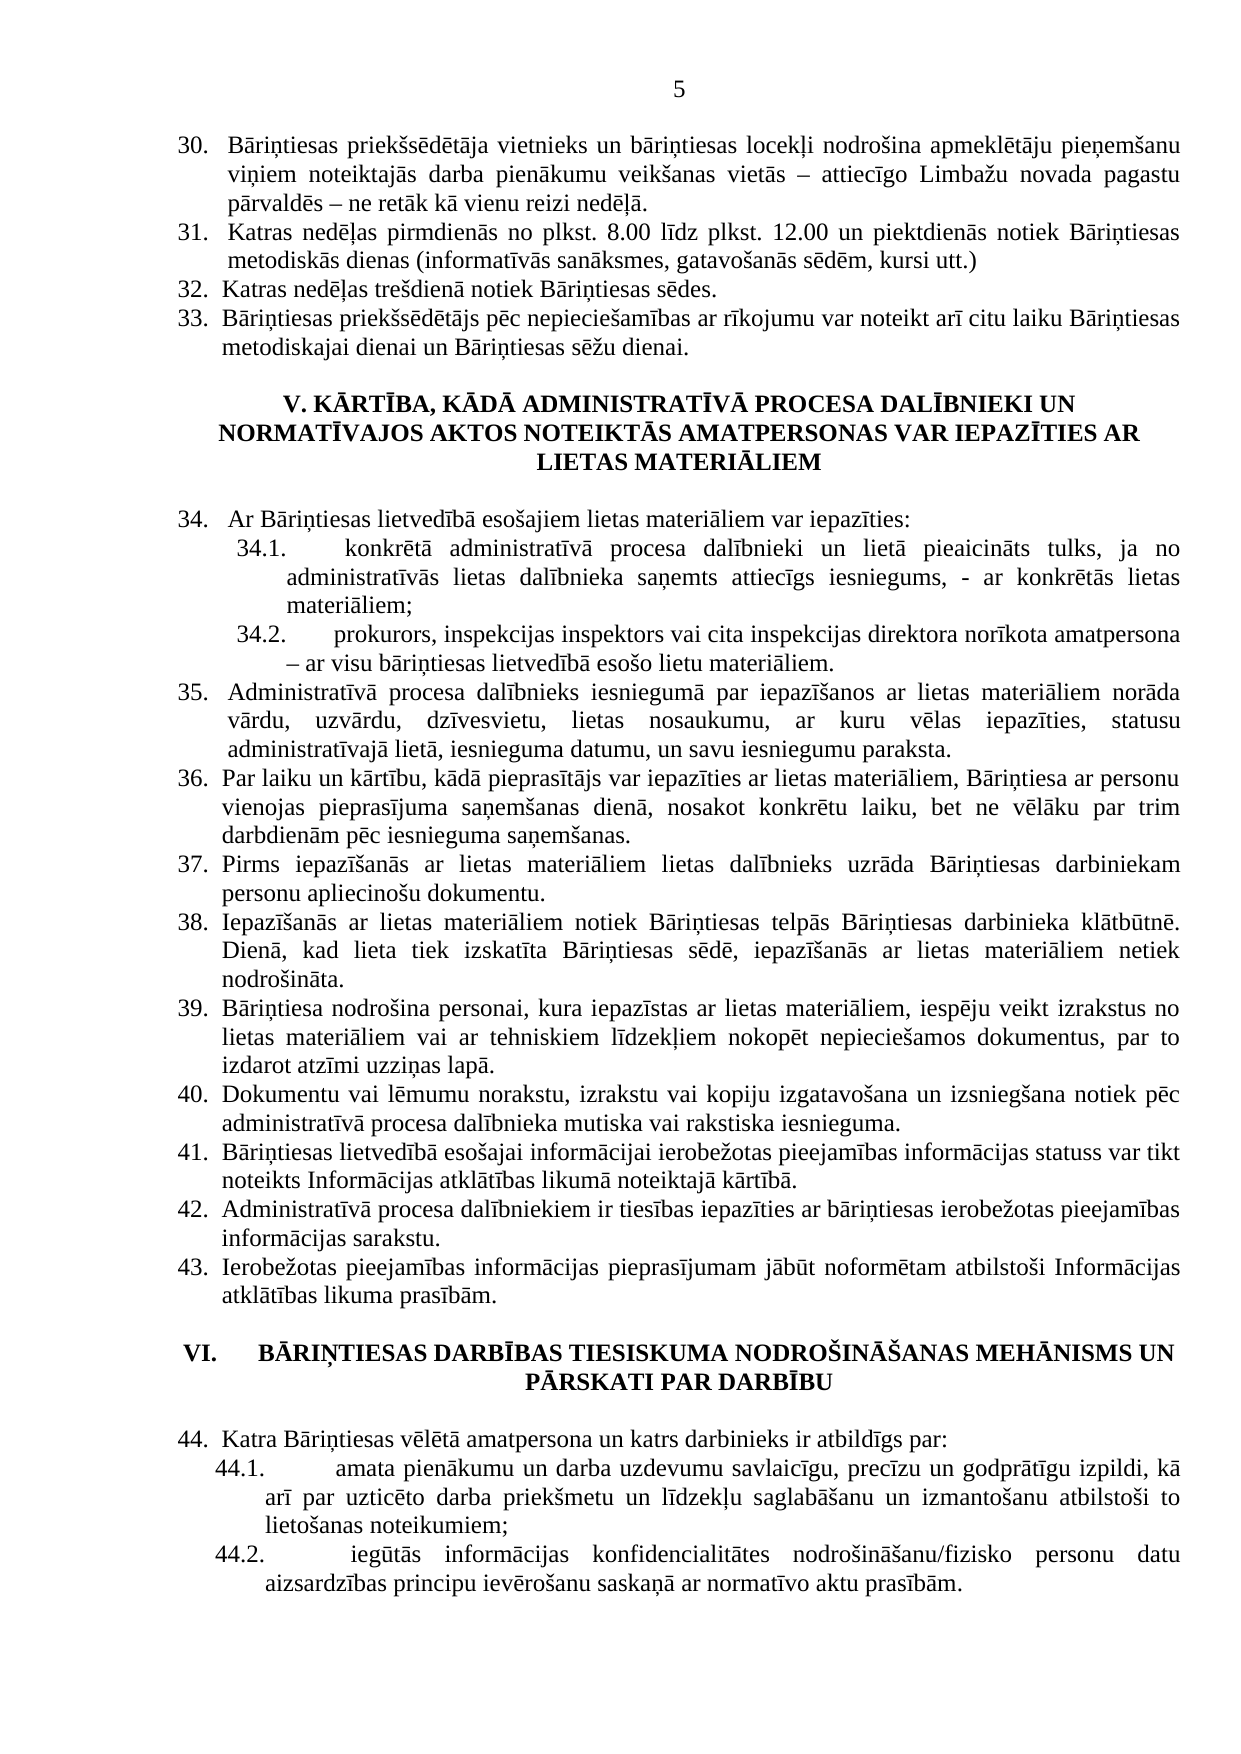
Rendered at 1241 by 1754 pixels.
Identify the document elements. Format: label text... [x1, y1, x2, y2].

list Administratīvā procesa dalībniekiem ir tiesības iepazīties ar bāriņtiesas ierobežotas pieejamības informācijas sarakstu. [177, 1194, 1181, 1252]
list Bāriņtiesa nodrošina personai, kura iepazīstas ar lietas materiāliem, iespēju veikt izrakstus no lietas materiāliem vai ar tehniskiem līdzekļiem nokopēt nepieciešamos dokumentus, par to izdarot atzīmi uzziņas lapā. [177, 993, 1181, 1079]
list Administratīvā procesa dalībnieks iesniegumā par iepazīšanos ar lietas materiāliem norāda vārdu, uzvārdu, dzīvesvietu, lietas nosaukumu, ar kuru vēlas iepazīties, statusu administratīvajā lietā, iesnieguma datumu, un savu iesniegumu paraksta. [177, 677, 1181, 763]
list Bāriņtiesas priekšsēdētājs pēc nepieciešamības ar rīkojumu var noteikt arī citu laiku Bāriņtiesas metodiskajai dienai un Bāriņtiesas sēžu dienai. [177, 303, 1181, 361]
list amata pienākumu un darba uzdevumu savlaicīgu, precīzu un godprātīgu izpildi, kā arī par uzticēto darba priekšmetu un līdzekļu saglabāšanu un izmantošanu atbilstoši to lietošanas noteikumiem; [215, 1453, 1181, 1539]
list Bāriņtiesas lietvedībā esošajai informācijai ierobežotas pieejamības informācijas statuss var tikt noteikts Informācijas atklātības likumā noteiktajā kārtībā. [177, 1137, 1181, 1194]
list Iepazīšanās ar lietas materiāliem notiek Bāriņtiesas telpās Bāriņtiesas darbinieka klātbūtnē. Dienā, kad lieta tiek izskatīta Bāriņtiesas sēdē, iepazīšanās ar lietas materiāliem netiek nodrošināta. [177, 907, 1181, 993]
list Dokumentu vai lēmumu norakstu, izrakstu vai kopiju izgatavošana un izsniegšana notiek pēc administratīvā procesa dalībnieka mutiska vai rakstiska iesnieguma. [177, 1079, 1181, 1137]
list Ierobežotas pieejamības informācijas pieprasījumam jābūt noformētam atbilstoši Informācijas atklātības likuma prasībām. [177, 1252, 1181, 1309]
list Bāriņtiesas priekšsēdētāja vietnieks un bāriņtiesas locekļi nodrošina apmeklētāju pieņemšanu viņiem noteiktajās darba pienākumu veikšanas vietās – attiecīgo Limbažu novada pagastu pārvaldēs – ne retāk kā vienu reizi nedēļā. [177, 131, 1181, 217]
list Katras nedēļas trešdienā notiek Bāriņtiesas sēdes. [177, 274, 1181, 303]
list konkrētā administratīvā procesa dalībnieki un lietā pieaicināts tulks, ja no administratīvās lietas dalībnieka saņemts attiecīgs iesniegums, - ar konkrētās lietas materiāliem; [236, 533, 1181, 619]
list Katras nedēļas pirmdienās no plkst. 8.00 līdz plkst. 12.00 un piektdienās notiek Bāriņtiesas metodiskās dienas (informatīvās sanāksmes, gatavošanās sēdēm, kursi utt.) [177, 217, 1181, 274]
list Katra Bāriņtiesas vēlētā amatpersona un katrs darbinieks ir atbildīgs par: [177, 1424, 1181, 1453]
text V. KĀRTĪBA, KĀDĀ ADMINISTRATĪVĀ PROCESA DALĪBNIEKI UN NORMATĪVAJOS AKTOS NOTEIKTĀS AMATPERSONAS VAR IEPAZĪTIES AR LIETAS MATERIĀLIEM [177, 389, 1181, 476]
list BĀRIŅTIESAS DARBĪBAS TIESISKUMA NODROŠINĀŠANAS MEHĀNISMS UN PĀRSKATI PAR DARBĪBU [177, 1338, 1181, 1396]
list Pirms iepazīšanās ar lietas materiāliem lietas dalībnieks uzrāda Bāriņtiesas darbiniekam personu apliecinošu dokumentu. [177, 849, 1181, 907]
list Par laiku un kārtību, kādā pieprasītājs var iepazīties ar lietas materiāliem, Bāriņtiesa ar personu vienojas pieprasījuma saņemšanas dienā, nosakot konkrētu laiku, bet ne vēlāku par trim darbdienām pēc iesnieguma saņemšanas. [177, 763, 1181, 849]
list Ar Bāriņtiesas lietvedībā esošajiem lietas materiāliem var iepazīties: [177, 504, 1181, 533]
list iegūtās informācijas konfidencialitātes nodrošināšanu/fizisko personu datu aizsardzības principu ievērošanu saskaņā ar normatīvo aktu prasībām. [215, 1539, 1181, 1597]
list prokurors, inspekcijas inspektors vai cita inspekcijas direktora norīkota amatpersona – ar visu bāriņtiesas lietvedībā esošo lietu materiāliem. [236, 619, 1181, 677]
